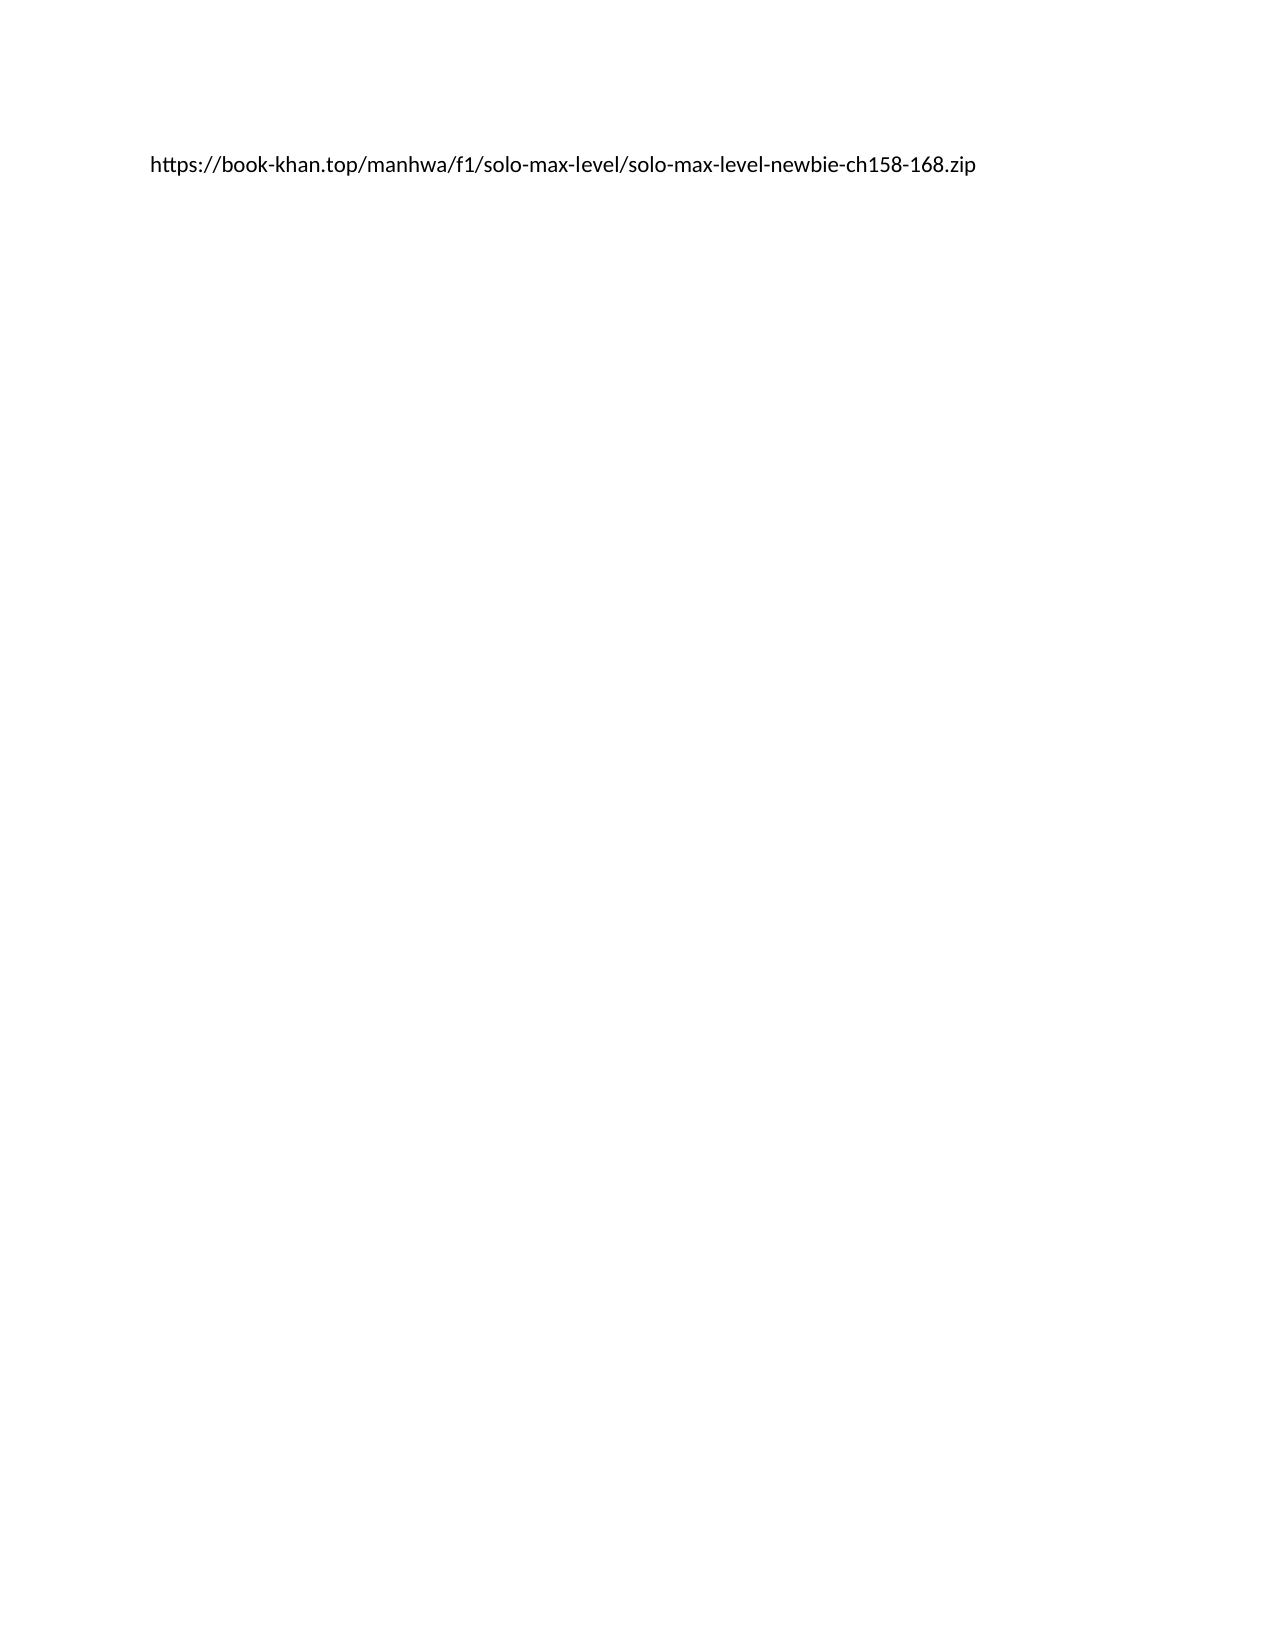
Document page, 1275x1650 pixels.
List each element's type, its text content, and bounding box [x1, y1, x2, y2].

text https://book-khan.top/manhwa/f1/solo-max-level/solo-max-level-newbie-ch158-168.zip [150, 150, 1125, 178]
